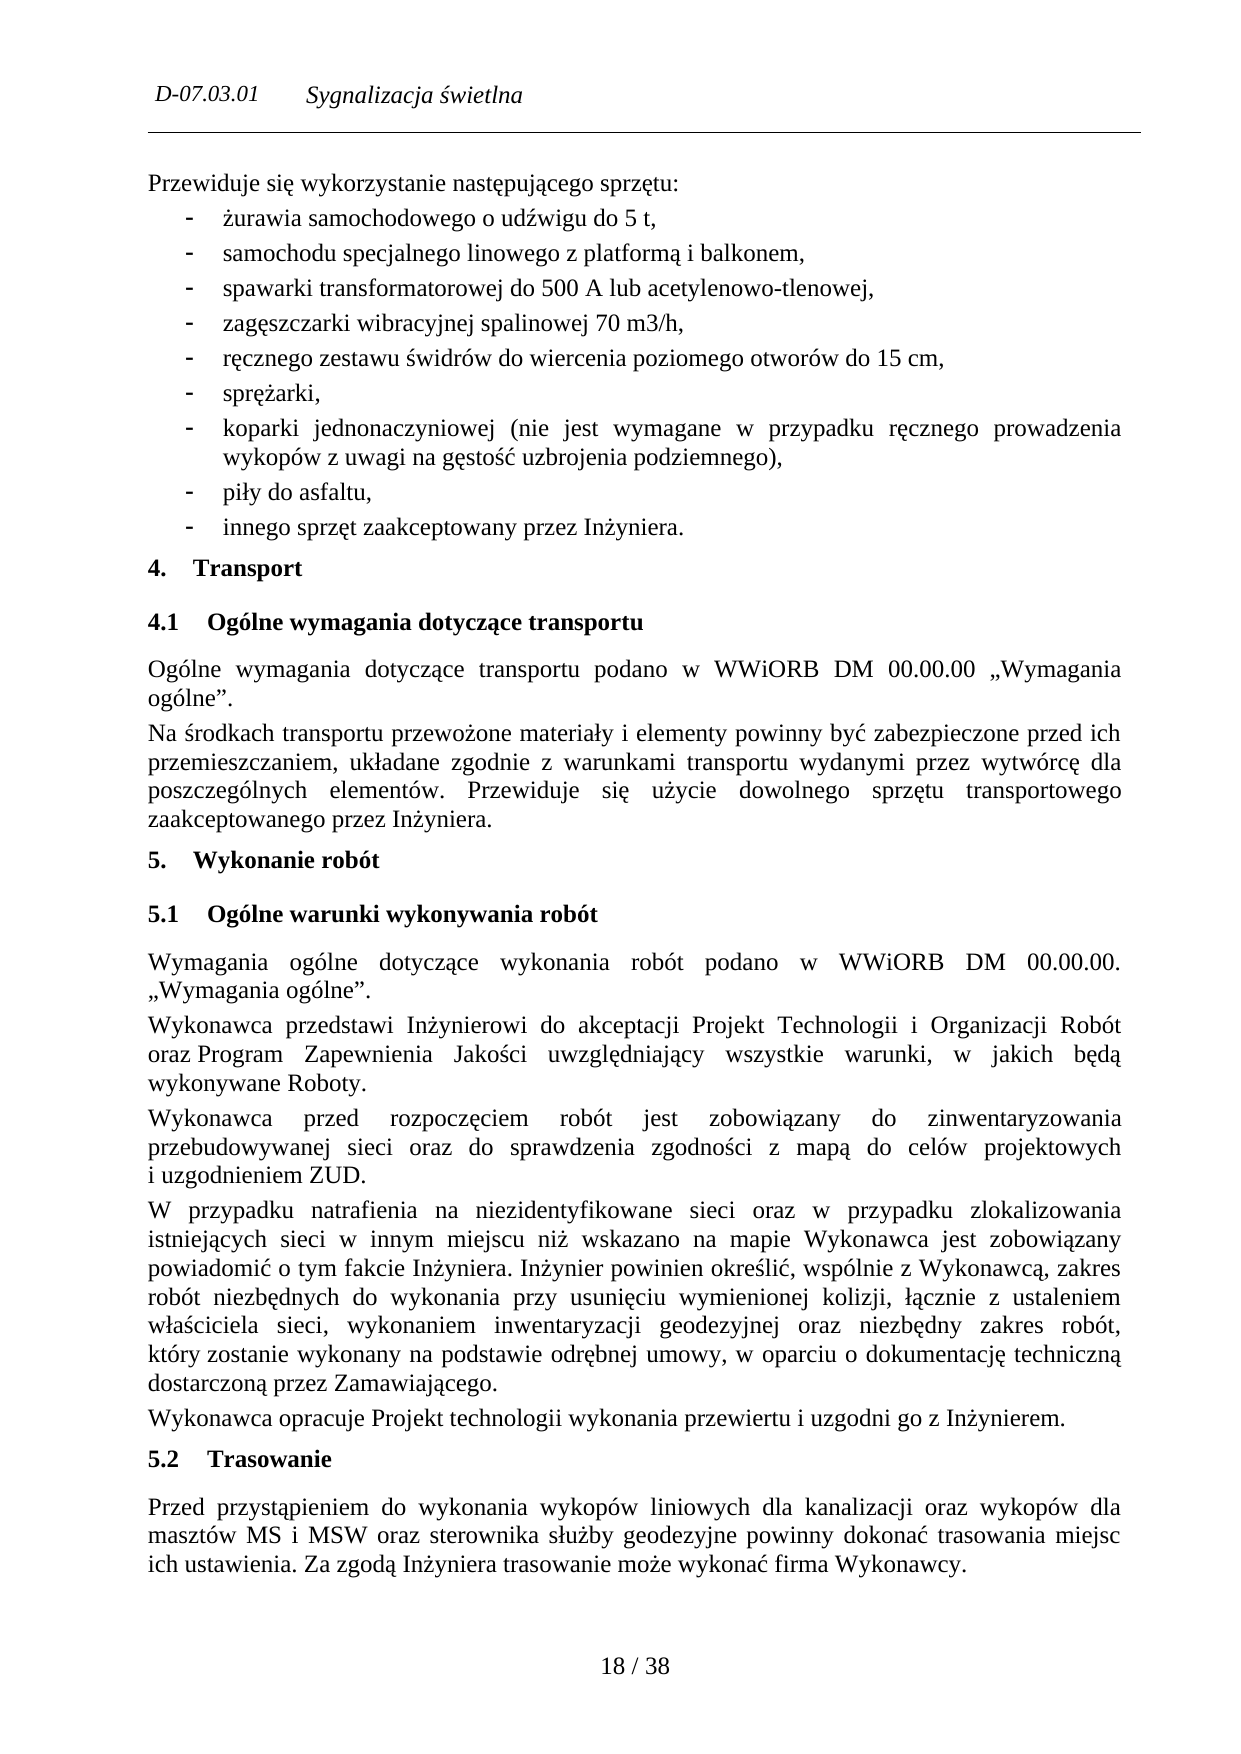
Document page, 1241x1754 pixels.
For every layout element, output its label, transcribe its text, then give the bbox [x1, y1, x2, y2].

text Przed przystąpieniem do wykonania wykopów liniowych dla kanalizacji oraz wykopów dla masztów MS i MSW oraz sterownika służby geodezyjne powinny dokonać trasowania miejsc ich ustawienia. Za zgodą Inżyniera trasowanie może wykonać firma Wykonawcy. [148, 1492, 1122, 1578]
subtitle Ogólne wymagania dotyczące transportu [148, 607, 1122, 636]
list ręcznego zestawu świdrów do wiercenia poziomego otworów do 15 cm, [185, 343, 1122, 372]
text Przewiduje się wykorzystanie następującego sprzętu: [148, 168, 1122, 197]
list piły do asfaltu, [185, 477, 1122, 506]
text Na środkach transportu przewożone materiały i elementy powinny być zabezpieczone przed ich przemieszczaniem, układane zgodnie z warunkami transportu wydanymi przez wytwórcę dla poszczególnych elementów. Przewiduje się użycie dowolnego sprzętu transportowego zaakceptowanego przez Inżyniera. [148, 718, 1122, 833]
list samochodu specjalnego linowego z platformą i balkonem, [185, 238, 1122, 267]
subtitle Trasowanie [148, 1444, 1122, 1473]
list sprężarki, [185, 378, 1122, 407]
list spawarki transformatorowej do 500 A lub acetylenowo-tlenowej, [185, 273, 1122, 302]
subtitle Wykonanie robót [148, 846, 1122, 874]
text Wykonawca przedstawi Inżynierowi do akceptacji Projekt Technologii i Organizacji Robót oraz Program Zapewnienia Jakości uwzględniający wszystkie warunki, w jakich będą wykonywane Roboty. [148, 1011, 1122, 1097]
list żurawia samochodowego o udźwigu do 5 t, [185, 203, 1122, 232]
text Wykonawca przed rozpoczęciem robót jest zobowiązany do zinwentaryzowania przebudowywanej sieci oraz do sprawdzenia zgodności z mapą do celów projektowych i uzgodnieniem ZUD. [148, 1103, 1122, 1189]
text Ogólne wymagania dotyczące transportu podano w WWiORB DM 00.00.00 „Wymagania ogólne”. [148, 654, 1122, 712]
list zagęszczarki wibracyjnej spalinowej 70 m3/h, [185, 308, 1122, 337]
text W przypadku natrafienia na niezidentyfikowane sieci oraz w przypadku zlokalizowania istniejących sieci w innym miejscu niż wskazano na mapie Wykonawca jest zobowiązany powiadomić o tym fakcie Inżyniera. Inżynier powinien określić, wspólnie z Wykonawcą, zakres robót niezbędnych do wykonania przy usunięciu wymienionej kolizji, łącznie z ustaleniem właściciela sieci, wykonaniem inwentaryzacji geodezyjnej oraz niezbędny zakres robót, który zostanie wykonany na podstawie odrębnej umowy, w oparciu o dokumentację techniczną dostarczoną przez Zamawiającego. [148, 1196, 1122, 1397]
list koparki jednonaczyniowej (nie jest wymagane w przypadku ręcznego prowadzenia wykopów z uwagi na gęstość uzbrojenia podziemnego), [185, 413, 1122, 471]
text Wykonawca opracuje Projekt technologii wykonania przewiertu i uzgodni go z Inżynierem. [148, 1403, 1122, 1432]
subtitle Transport [148, 553, 1122, 582]
list innego sprzęt zaakceptowany przez Inżyniera. [185, 512, 1122, 541]
subtitle Ogólne warunki wykonywania robót [148, 899, 1122, 928]
text Wymagania ogólne dotyczące wykonania robót podano w WWiORB DM 00.00.00. „Wymagania ogólne”. [148, 947, 1122, 1004]
